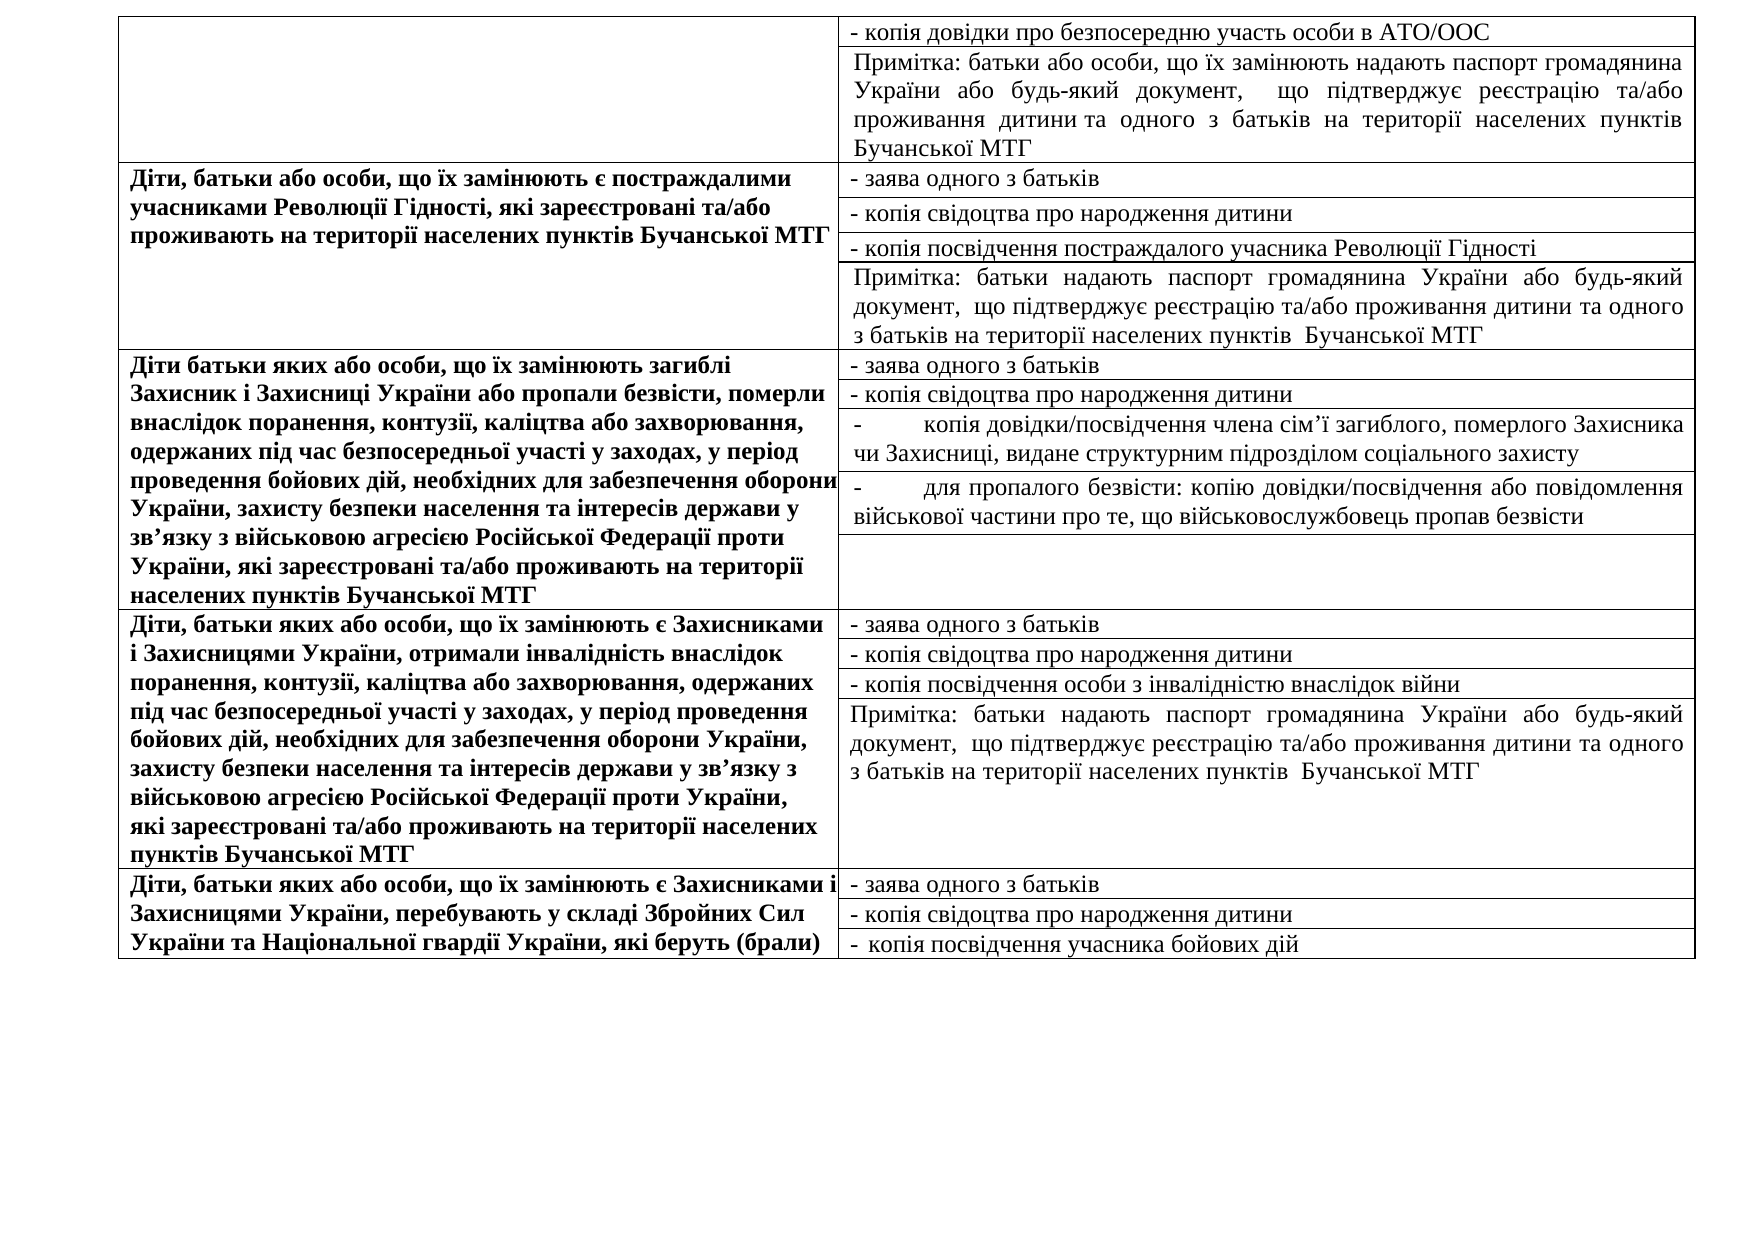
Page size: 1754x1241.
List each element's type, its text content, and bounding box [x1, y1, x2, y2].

table_cell - копія свідоцтва про народження дитини [839, 899, 1694, 928]
table_cell - копія довідки про безпосередню участь особи в АТО/ООС [839, 17, 1694, 46]
table_cell Примітка: батьки або особи, що їх замінюють надають паспорт громадянина України або будь-який документ, що підтверджує реєстрацію та/або проживання дитини та одного з батьків на території населених пунктів Бучанської МТГ [839, 47, 1694, 162]
table_cell [839, 535, 1694, 608]
table_cell - заява одного з батьків [839, 610, 1694, 638]
table_cell Діти, батьки або особи, що їх замінюють є постраждалими учасниками Революції Гідності, які зареєстровані та/або проживають на території населених пунктів Бучанської МТГ [119, 163, 838, 349]
table_cell - заява одного з батьків [839, 163, 1694, 197]
table_cell для пропалого безвісти: копію довідки/посвідчення або повідомлення військової частини про те, що військовослужбовець пропав безвісти [839, 472, 1694, 534]
table_cell Діти, батьки яких або особи, що їх замінюють є Захисниками і Захисницями України, перебувають у складі Збройних Сил України та Національної гвардії України, які беруть (брали) безпосередню участь у заходах, у період проведення бойових дій, необхідних для забезпечення оборони України, захисту безпеки населення та інтересів держави у зв’язку з військовою агресією Російської Федерації проти України, які зареєстровані та/або проживають на території населених пунктів Бучанської МТГ [119, 869, 838, 958]
table_cell - копія свідоцтва про народження дитини [839, 380, 1694, 408]
table_cell Діти батьки яких або особи, що їх замінюють загиблі Захисник і Захисниці України або пропали безвісти, померли внаслідок поранення, контузії, каліцтва або захворювання, одержаних під час безпосередньої участі у заходах, у період проведення бойових дій, необхідних для забезпечення оборони України, захисту безпеки населення та інтересів держави у зв’язку з військовою агресією Російської Федерації проти України, які зареєстровані та/або проживають на території населених пунктів Бучанської МТГ [119, 350, 838, 608]
table_cell Діти, батьки яких або особи, що їх замінюють є Захисниками і Захисницями України, отримали інвалідність внаслідок поранення, контузії, каліцтва або захворювання, одержаних під час безпосередньої участі у заходах, у період проведення бойових дій, необхідних для забезпечення оборони України, захисту безпеки населення та інтересів держави у зв’язку з військовою агресією Російської Федерації проти України, які зареєстровані та/або проживають на території населених пунктів Бучанської МТГ [119, 610, 838, 868]
table_cell - копія свідоцтва про народження дитини [839, 639, 1694, 668]
table_cell - копія посвідчення особи з інвалідністю внаслідок війни [839, 669, 1694, 698]
table_cell - заява одного з батьків [839, 350, 1694, 378]
table_cell копія посвідчення учасника бойових дій [839, 929, 1694, 958]
table_cell - копія посвідчення постраждалого учасника Революції Гідності [839, 233, 1694, 261]
table_cell - копія свідоцтва про народження дитини [839, 198, 1694, 232]
table_cell - заява одного з батьків [839, 869, 1694, 898]
table_cell копія довідки/посвідчення члена сім’ї загиблого, померлого Захисника чи Захисниці, видане структурним підрозділом соціального захисту [839, 409, 1694, 471]
